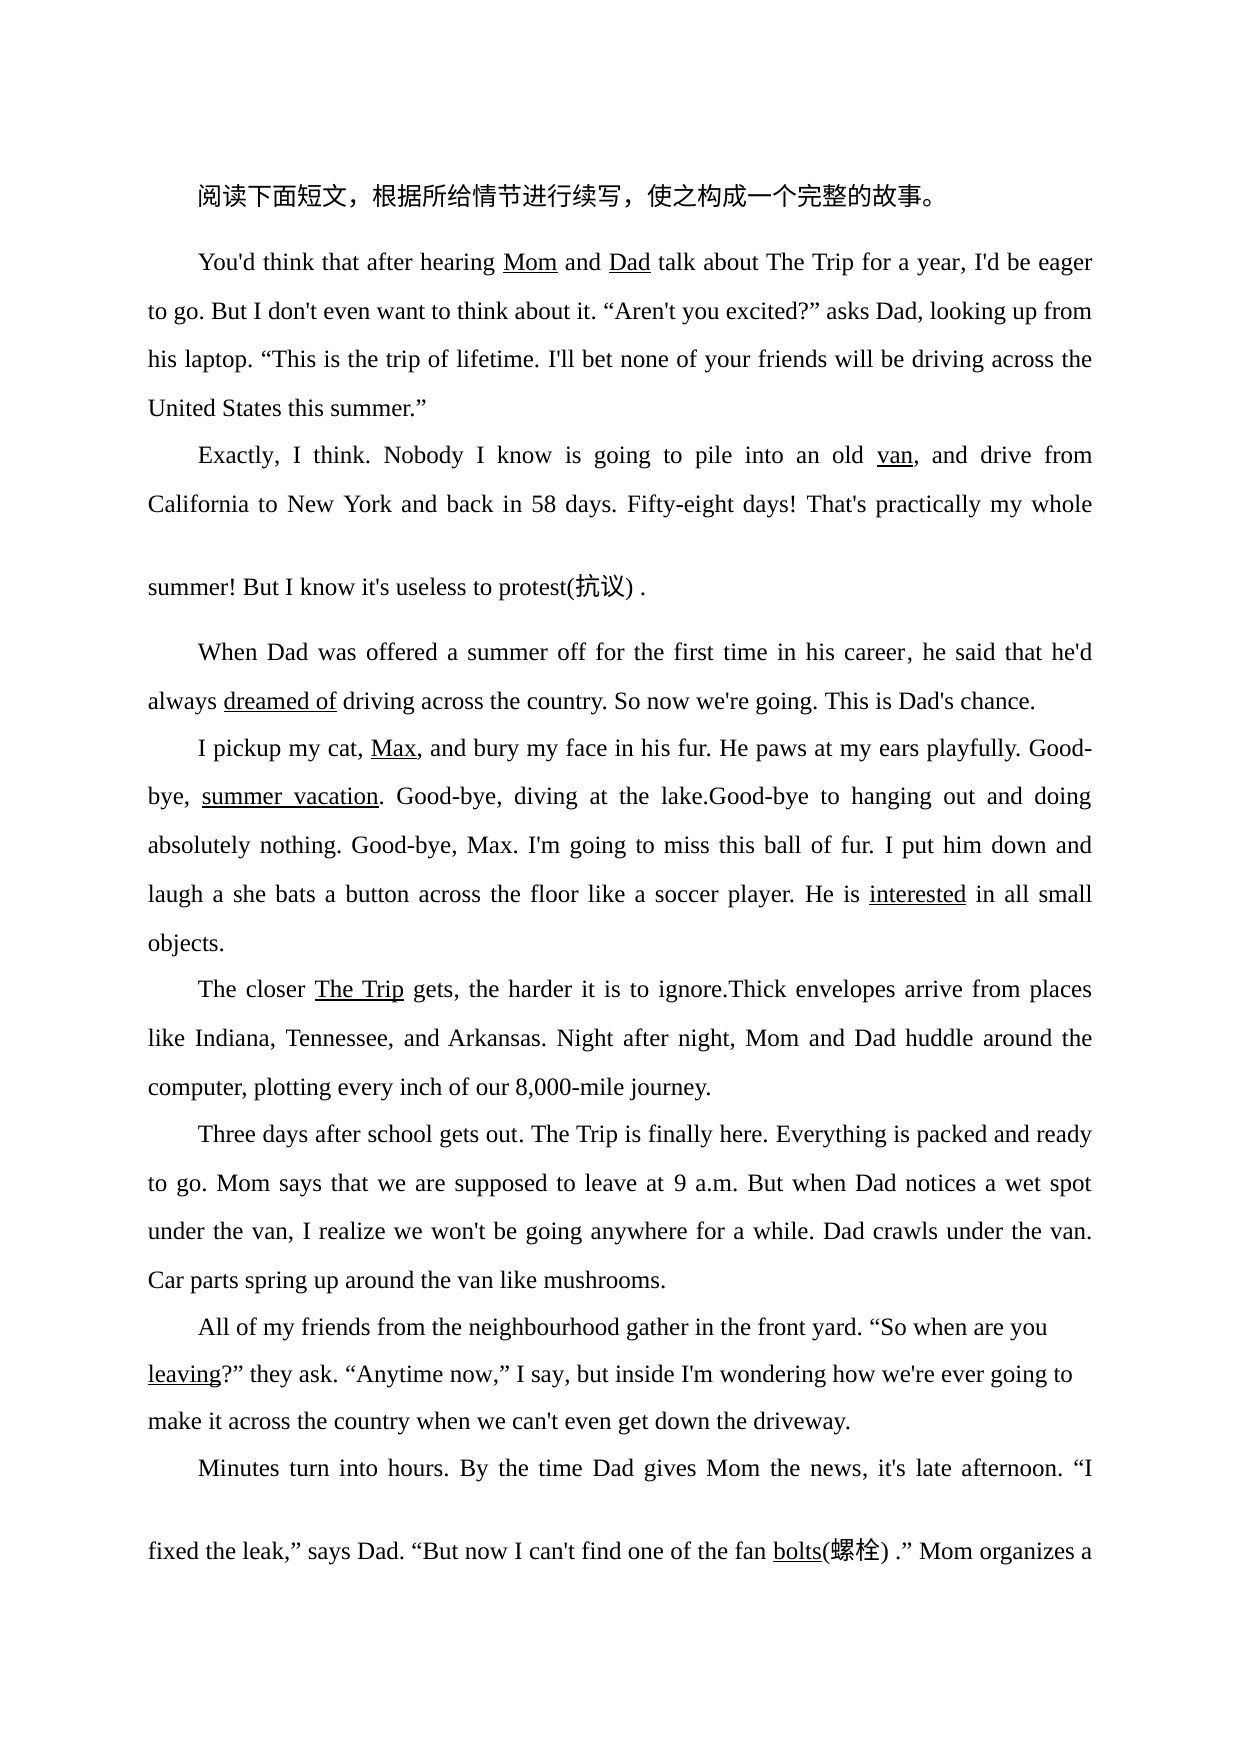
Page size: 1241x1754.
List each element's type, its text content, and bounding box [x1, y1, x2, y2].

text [148, 1451, 1093, 1581]
text All of my friends from the neighbourhood gather in the front yard. “So when are you [148, 1310, 1093, 1343]
text Three days after school gets out. The Trip is finally here. Everything is packed and ready to go. Mom says that we are supposed to leave at 9 a.m. But when Dad notices a wet spot under the van, I realize we won't be going anywhere for a while. Dad crawls under the van. Car parts spring up around the van like mushrooms. [148, 1117, 1093, 1296]
text make it across the country when we can't even get down the driveway. [148, 1404, 1093, 1436]
text I pickup my cat, Max, and bury my face in his fur. He paws at my ears playfully. Good-bye, summer vacation. Good-bye, diving at the lake.Good-bye to hanging out and doing absolutely nothing. Good-bye, Max. I'm going to miss this ball of fur. I put him down and laugh a she bats a button across the floor like a soccer player. He is interested in all small objects. [148, 731, 1093, 958]
text When Dad was offered a summer off for the first time in his career, he said that he'd always dreamed of driving across the country. So now we're going. This is Dad's chance. [148, 635, 1093, 716]
text You'd think that after hearing Mom and Dad talk about The Trip for a year, I'd be eager to go. But I don't even want to think about it. “Aren't you excited?” asks Dad, looking up from his laptop. “This is the trip of lifetime. I'll bet none of your friends will be driving across the United States this summer.” [148, 245, 1093, 424]
text The closer The Trip gets, the harder it is to ignore.Thick envelopes arrive from places like Indiana, Tennessee, and Arkansas. Night after night, Mom and Dad huddle around the computer, plotting every inch of our 8,000-mile journey. [148, 973, 1093, 1103]
text Exactly, I think. Nobody I know is going to pile into an old van, and drive from California to New York and back in 58 days. Fifty-eight days! That's practically my whole summer! But I know it's useless to protest(抗议) . [148, 438, 1093, 617]
text leaving?” they ask. “Anytime now,” I say, but inside I'm wondering how we're ever going to [148, 1357, 1093, 1389]
text 阅读下面短文，根据所给情节进行续写，使之构成一个完整的故事。 [148, 162, 1093, 227]
